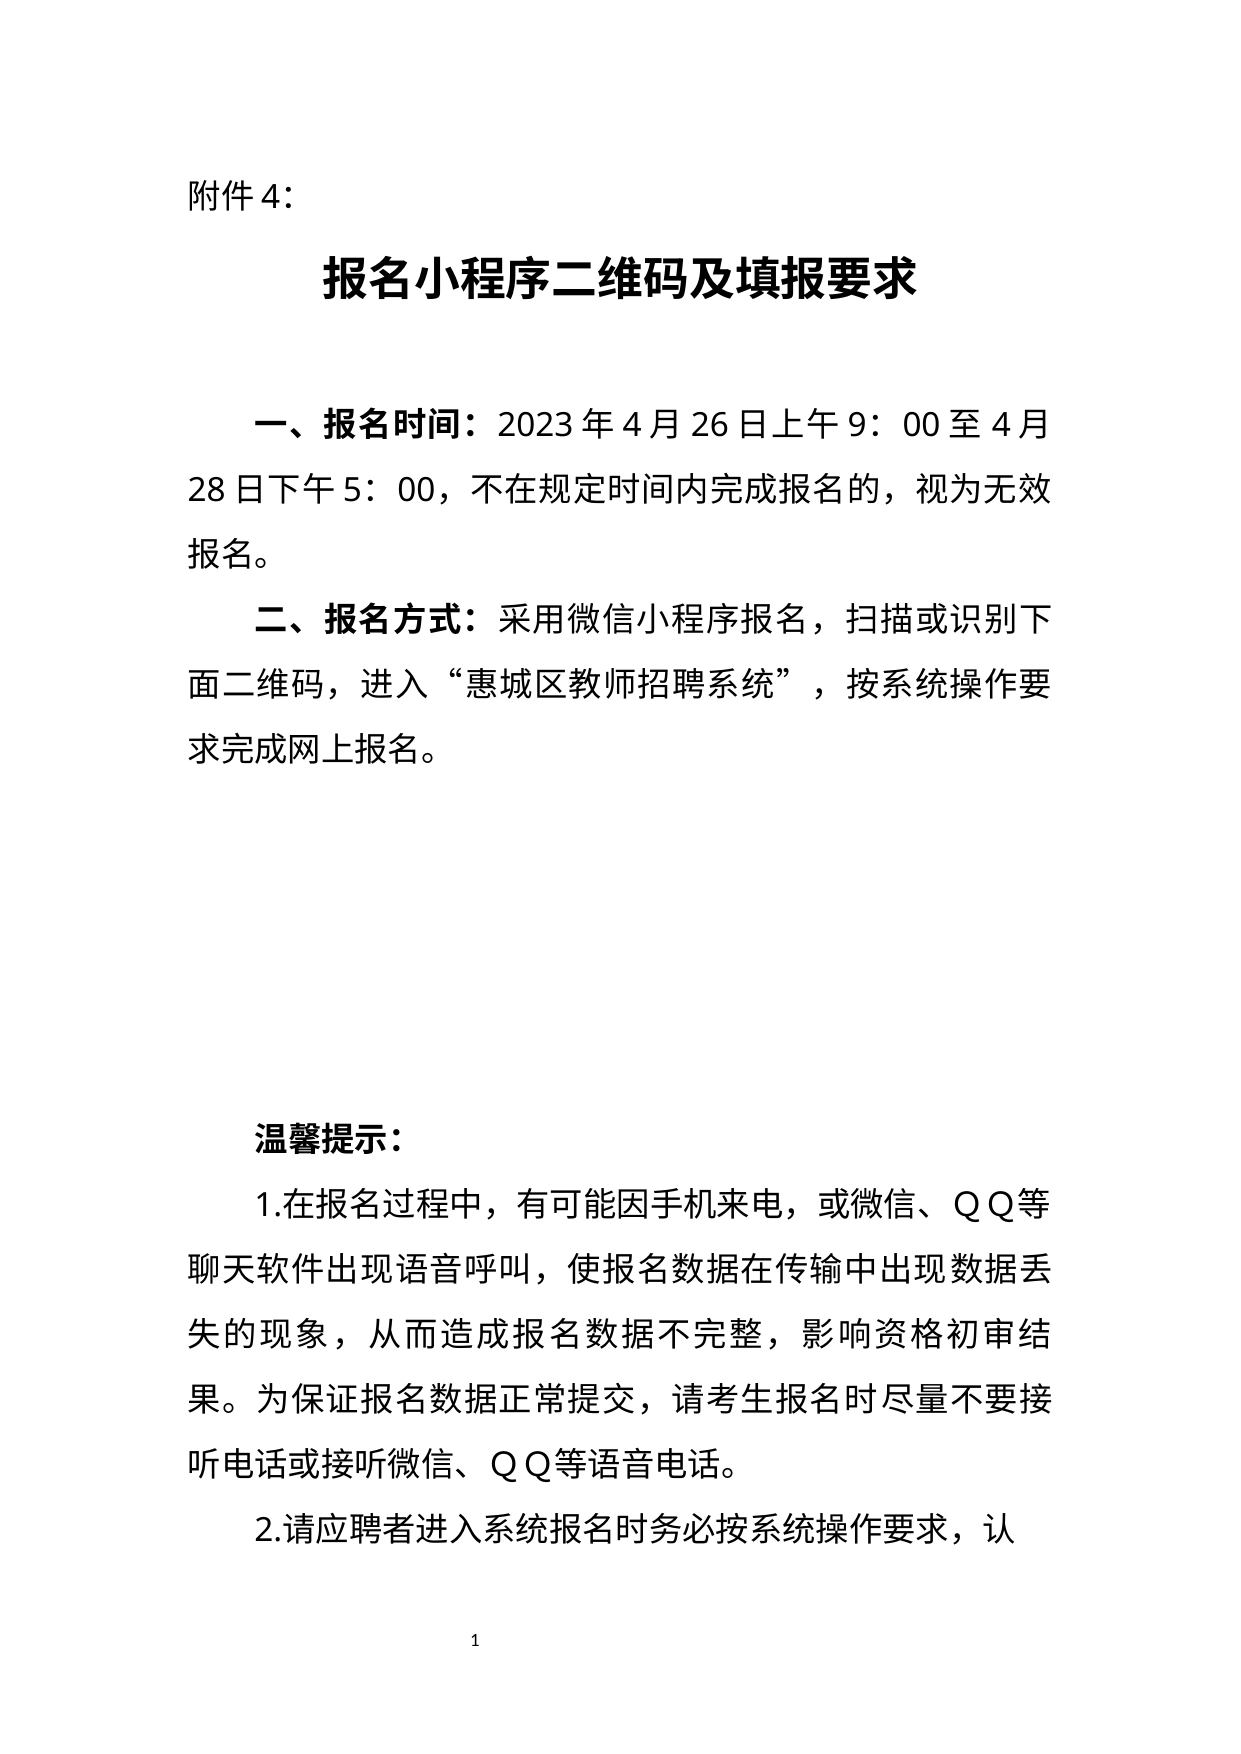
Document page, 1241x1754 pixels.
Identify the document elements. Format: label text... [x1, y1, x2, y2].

text 二、报名方式：采用微信小程序报名，扫描或识别下面二维码，进入“惠城区教师招聘系统”，按系统操作要求完成网上报名。 [187, 584, 1053, 779]
list 温馨提示： [187, 1104, 1053, 1169]
list 1.在报名过程中，有可能因手机来电，或微信、ＱＱ等聊天软件出现语音呼叫，使报名数据在传输中出现数据丢失的现象，从而造成报名数据不完整，影响资格初审结果。为保证报名数据正常提交，请考生报名时尽量不要接听电话或接听微信、ＱＱ等语音电话。 [187, 1169, 1053, 1494]
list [187, 1494, 1053, 1559]
text 报名小程序二维码及填报要求 [187, 227, 1053, 324]
text 附件4： [187, 162, 1053, 227]
text 一、报名时间：2023年4月26日上午9：00至 4月28日下午5：00，不在规定时间内完成报名的，视为无效报名。 [187, 389, 1053, 584]
